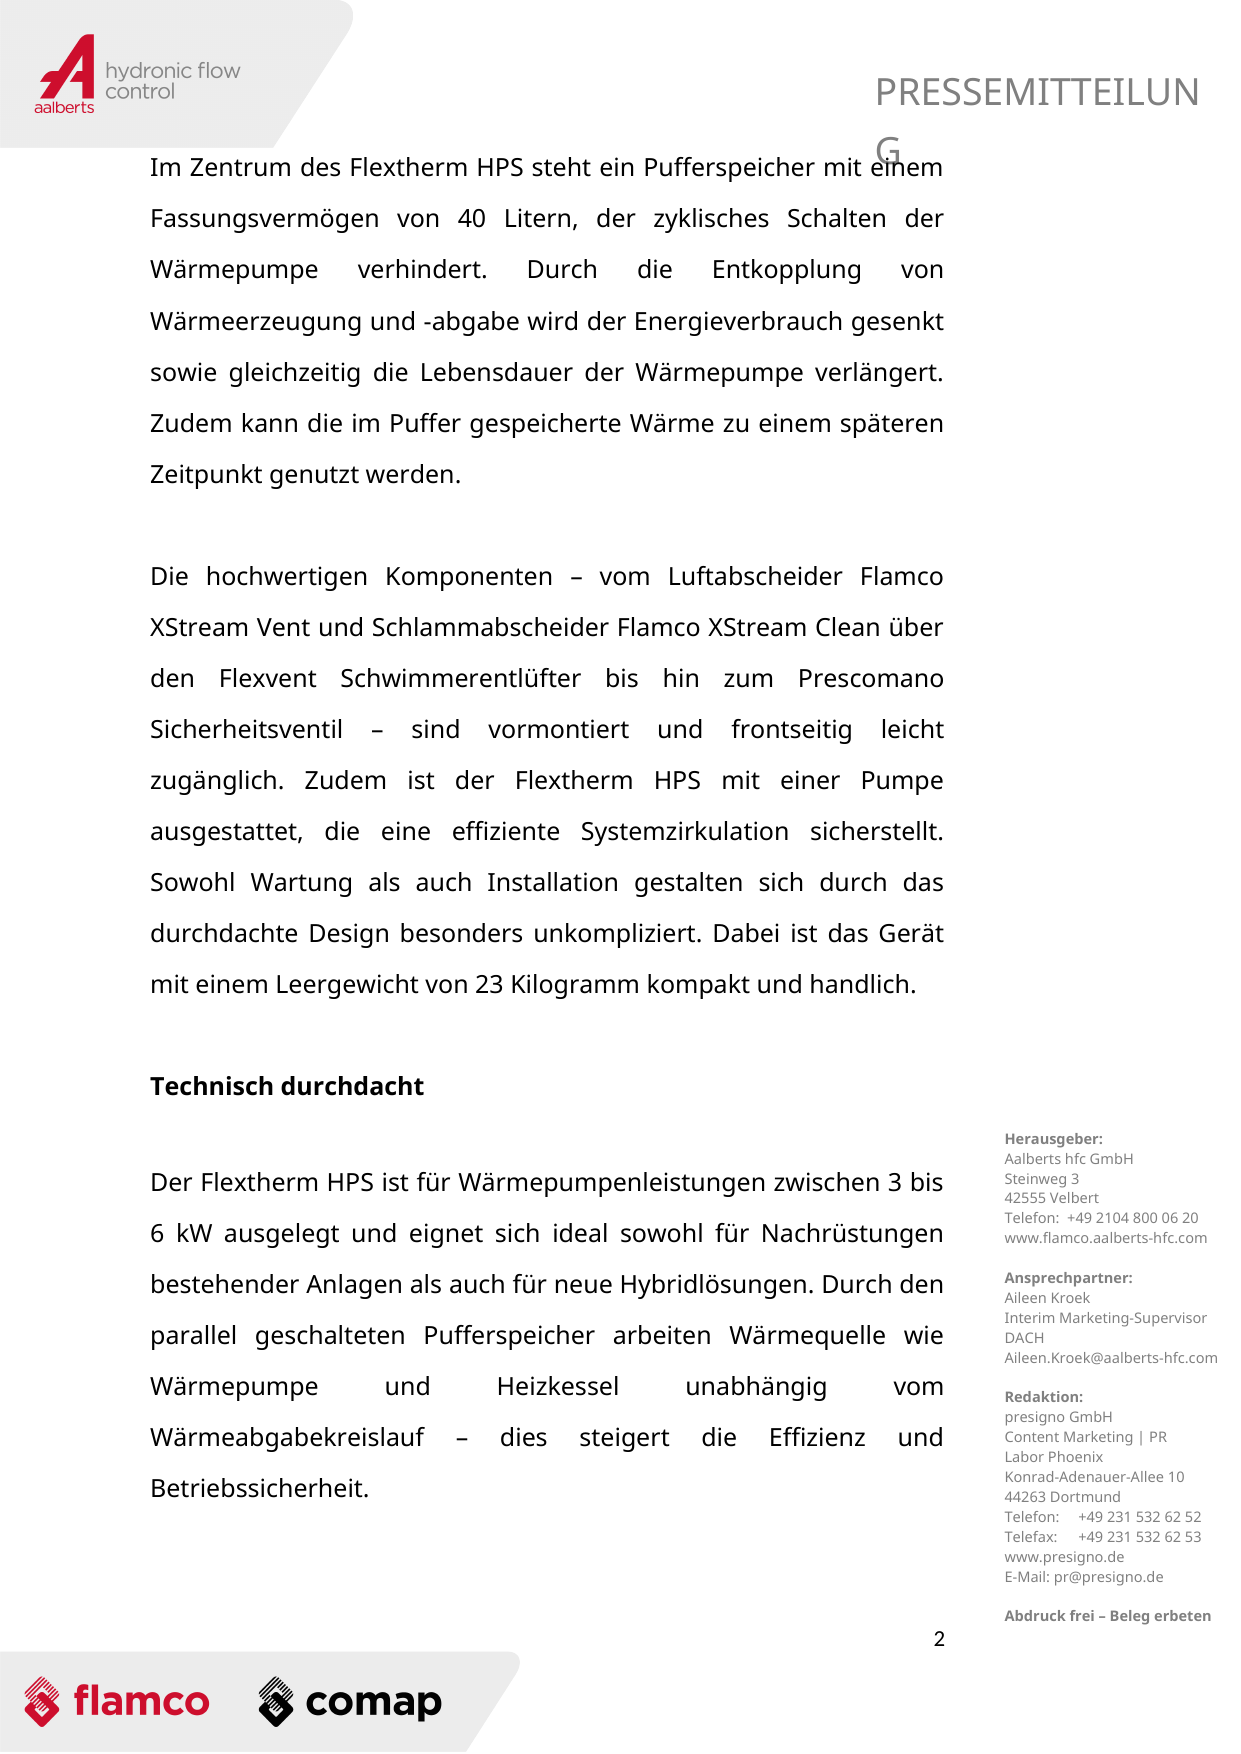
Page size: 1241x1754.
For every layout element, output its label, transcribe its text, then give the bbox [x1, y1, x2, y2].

picture [0, 1651, 521, 1752]
text Der Flextherm HPS ist für Wärmepumpenleistungen zwischen 3 bis 6 kW ausgelegt und eignet sich ideal sowohl für Nachrüstungen bestehender Anlagen als auch für neue Hybridlösungen. Durch den parallel geschalteten Pufferspeicher arbeiten Wärmequelle wie Wärmepumpe und Heizkessel unabhängig vom Wärmeabgabekreislauf – dies steigert die Effizienz und Betriebssicherheit. [150, 1120, 945, 1505]
text Technisch durchdacht [150, 1069, 945, 1103]
picture [0, 0, 354, 148]
text Die hochwertigen Komponenten – vom Luftabscheider Flamco XStream Vent und Schlammabscheider Flamco XStream Clean über den Flexvent Schwimmerentlüfter bis hin zum Prescomano Sicherheitsventil – sind vormontiert und frontseitig leicht zugänglich. Zudem ist der Flextherm HPS mit einer Pumpe ausgestattet, die eine effiziente Systemzirkulation sicherstellt. Sowohl Wartung als auch Installation gestalten sich durch das durchdachte Design besonders unkompliziert. Dabei ist das Gerät mit einem Leergewicht von 23 Kilogramm kompakt und handlich. [150, 558, 945, 1001]
text Im Zentrum des Flextherm HPS steht ein Pufferspeicher mit einem Fassungsvermögen von 40 Litern, der zyklisches Schalten der Wärmepumpe verhindert. Durch die Entkopplung von Wärmeerzeugung und -abgabe wird der Energieverbrauch gesenkt sowie gleichzeitig die Lebensdauer der Wärmepumpe verlängert. Zudem kann die im Puffer gespeicherte Wärme zu einem späteren Zeitpunkt genutzt werden. [150, 150, 945, 490]
